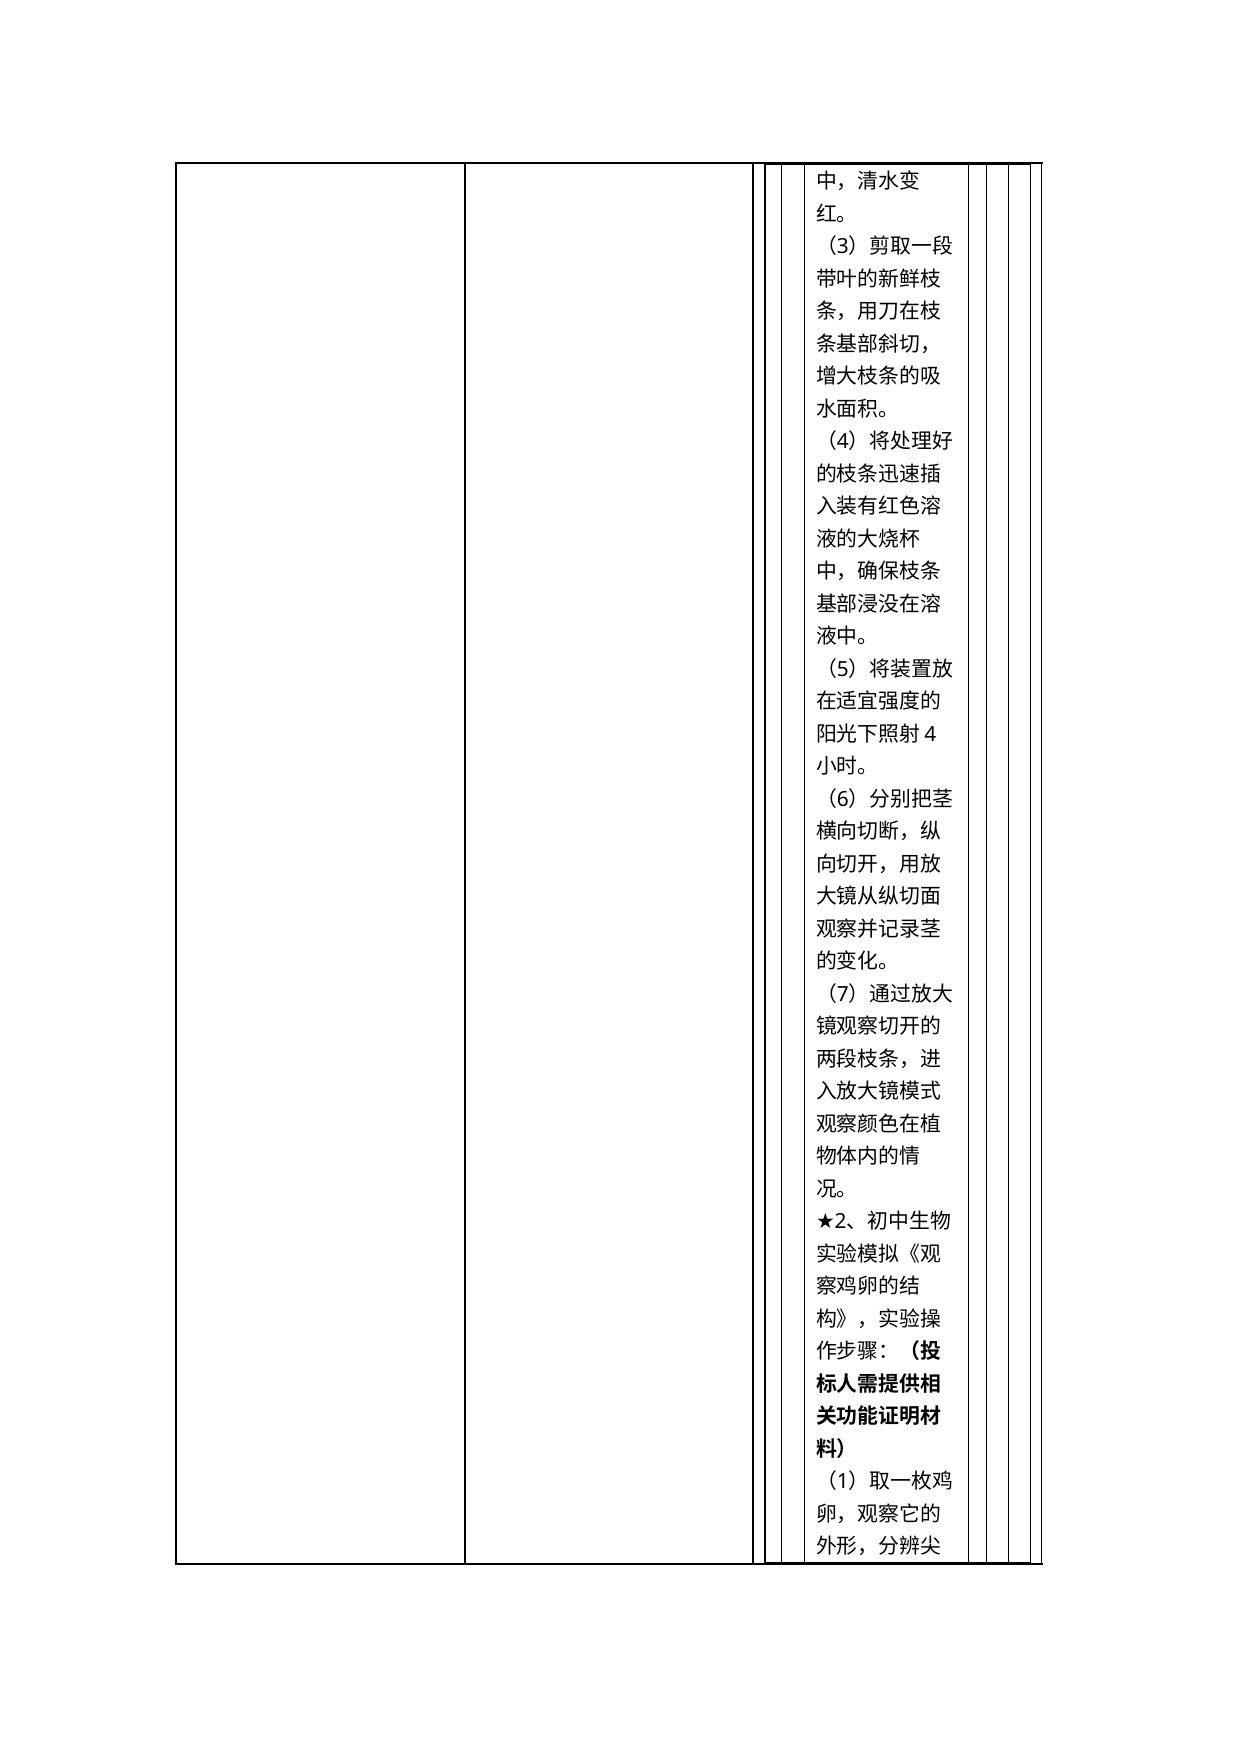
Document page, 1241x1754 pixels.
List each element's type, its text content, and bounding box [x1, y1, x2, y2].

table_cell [766, 165, 781, 1562]
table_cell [969, 165, 986, 1562]
table_cell [466, 164, 752, 1563]
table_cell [754, 164, 764, 1563]
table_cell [987, 165, 1008, 1562]
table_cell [1031, 164, 1041, 1563]
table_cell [1009, 165, 1030, 1562]
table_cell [805, 165, 968, 1562]
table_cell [782, 165, 804, 1562]
table_cell 1 [177, 164, 464, 1563]
